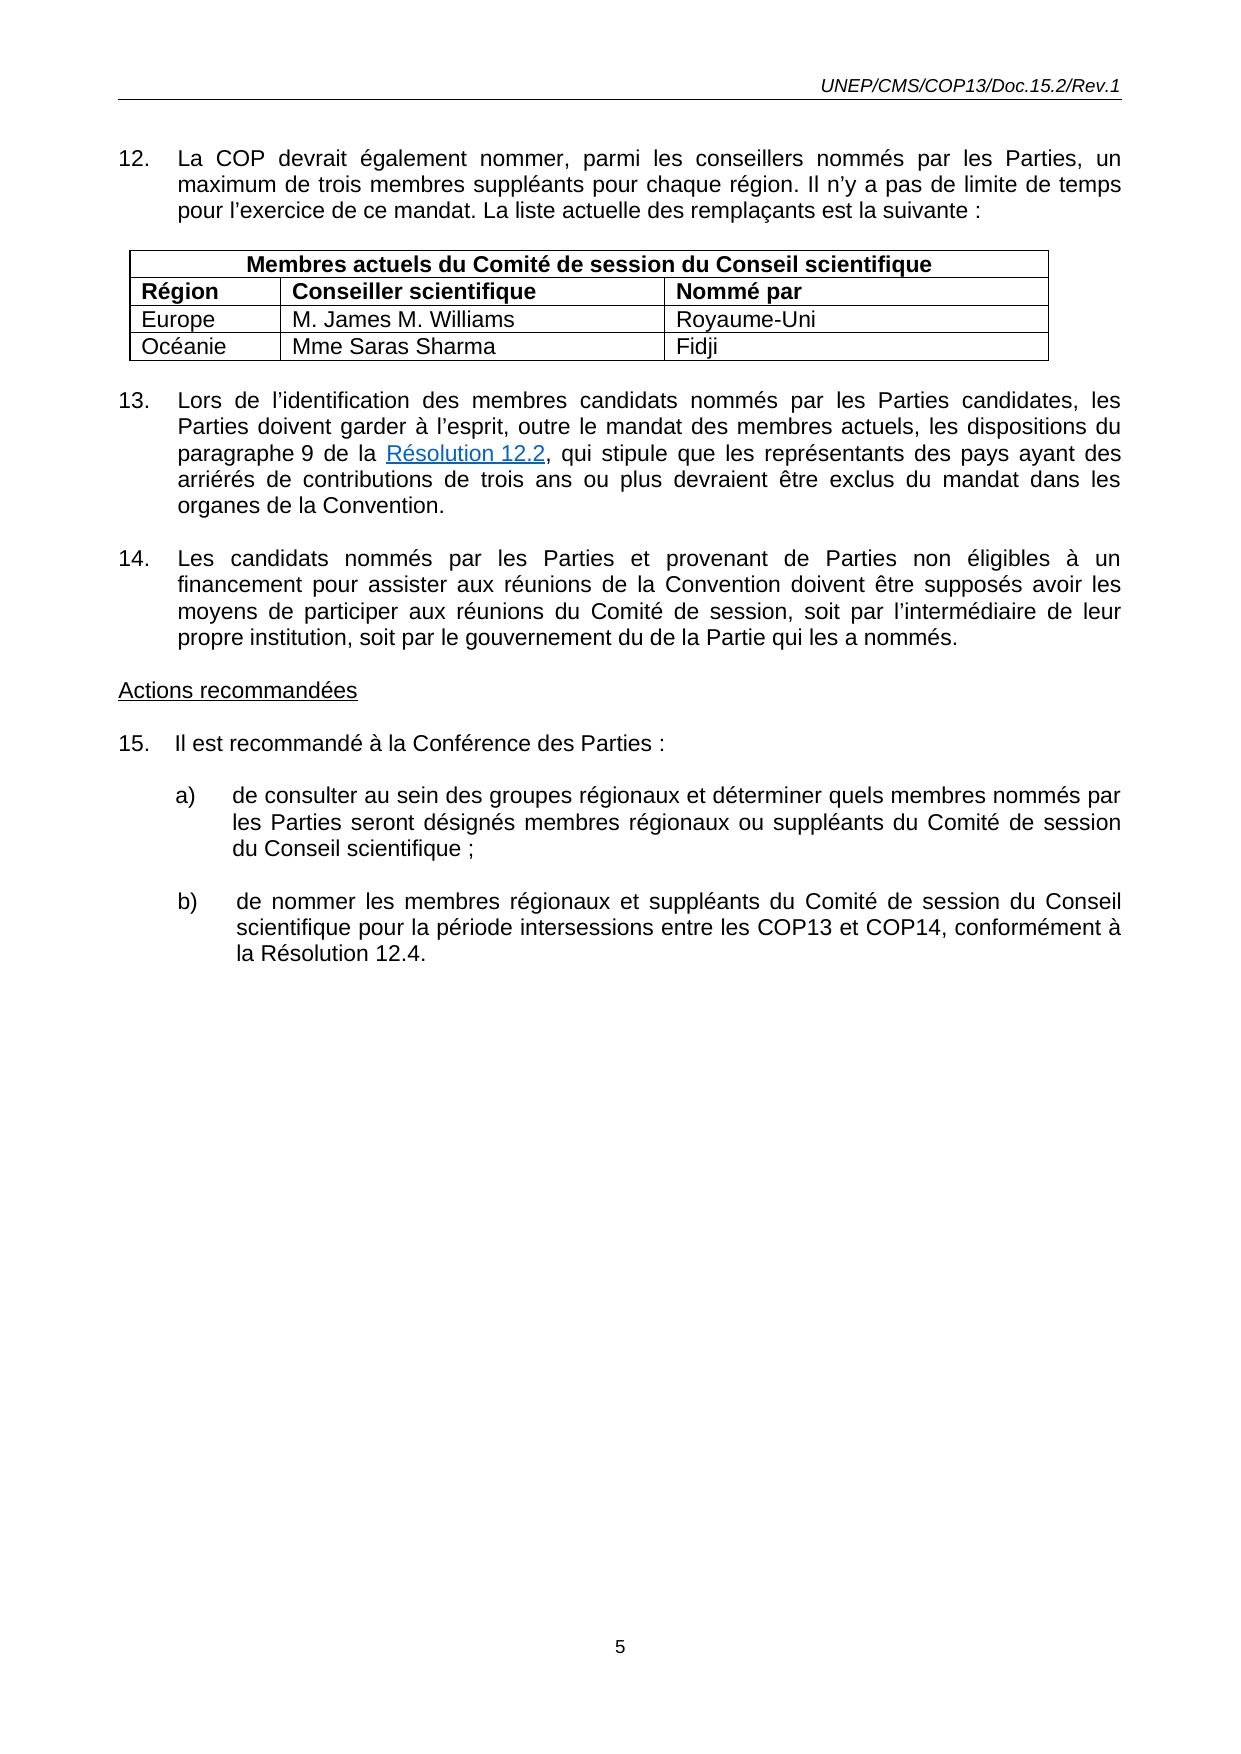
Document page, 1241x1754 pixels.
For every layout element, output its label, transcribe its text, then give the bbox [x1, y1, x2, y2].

text Actions recommandées [118, 677, 1122, 703]
table_cell Europe [131, 306, 280, 332]
list Il est recommandé à la Conférence des Parties : [118, 729, 1122, 756]
table_cell Royaume-Uni [665, 306, 1048, 332]
list La COP devrait également nommer, parmi les conseillers nommés par les Parties, un maximum de trois membres suppléants pour chaque région. Il n’y a pas de limite de temps pour l’exercice de ce mandat. La liste actuelle des remplaçants est la suivante : [118, 144, 1122, 223]
list de consulter au sein des groupes régionaux et déterminer quels membres nommés par les Parties seront désignés membres régionaux ou suppléants du Comité de session du Conseil scientifique ; [175, 782, 1122, 861]
table_cell Fidji [665, 333, 1048, 359]
list de nommer les membres régionaux et suppléants du Comité de session du Conseil scientifique pour la période intersessions entre les COP13 et COP14, conformément à la Résolution 12.4. [177, 888, 1122, 967]
table_cell M. James M. Williams [281, 306, 664, 332]
list Les candidats nommés par les Parties et provenant de Parties non éligibles à un financement pour assister aux réunions de la Convention doivent être supposés avoir les moyens de participer aux réunions du Comité de session, soit par l’intermédiaire de leur propre institution, soit par le gouvernement du de la Partie qui les a nommés. [118, 545, 1122, 650]
table_cell Mme Saras Sharma [281, 333, 664, 359]
table_cell Océanie [131, 333, 280, 359]
table_cell Région [131, 278, 280, 305]
table_cell Nommé par [665, 278, 1048, 305]
table_header Membres actuels du Comité de session du Conseil scientifique [131, 251, 1048, 277]
list Lors de l’identification des membres candidats nommés par les Parties candidates, les Parties doivent garder à l’esprit, outre le mandat des membres actuels, les dispositions du paragraphe 9 de la Résolution 12.2, qui stipule que les représentants des pays ayant des arriérés de contributions de trois ans ou plus devraient être exclus du mandat dans les organes de la Convention. [118, 387, 1122, 519]
table_cell Conseiller scientifique [281, 278, 664, 305]
